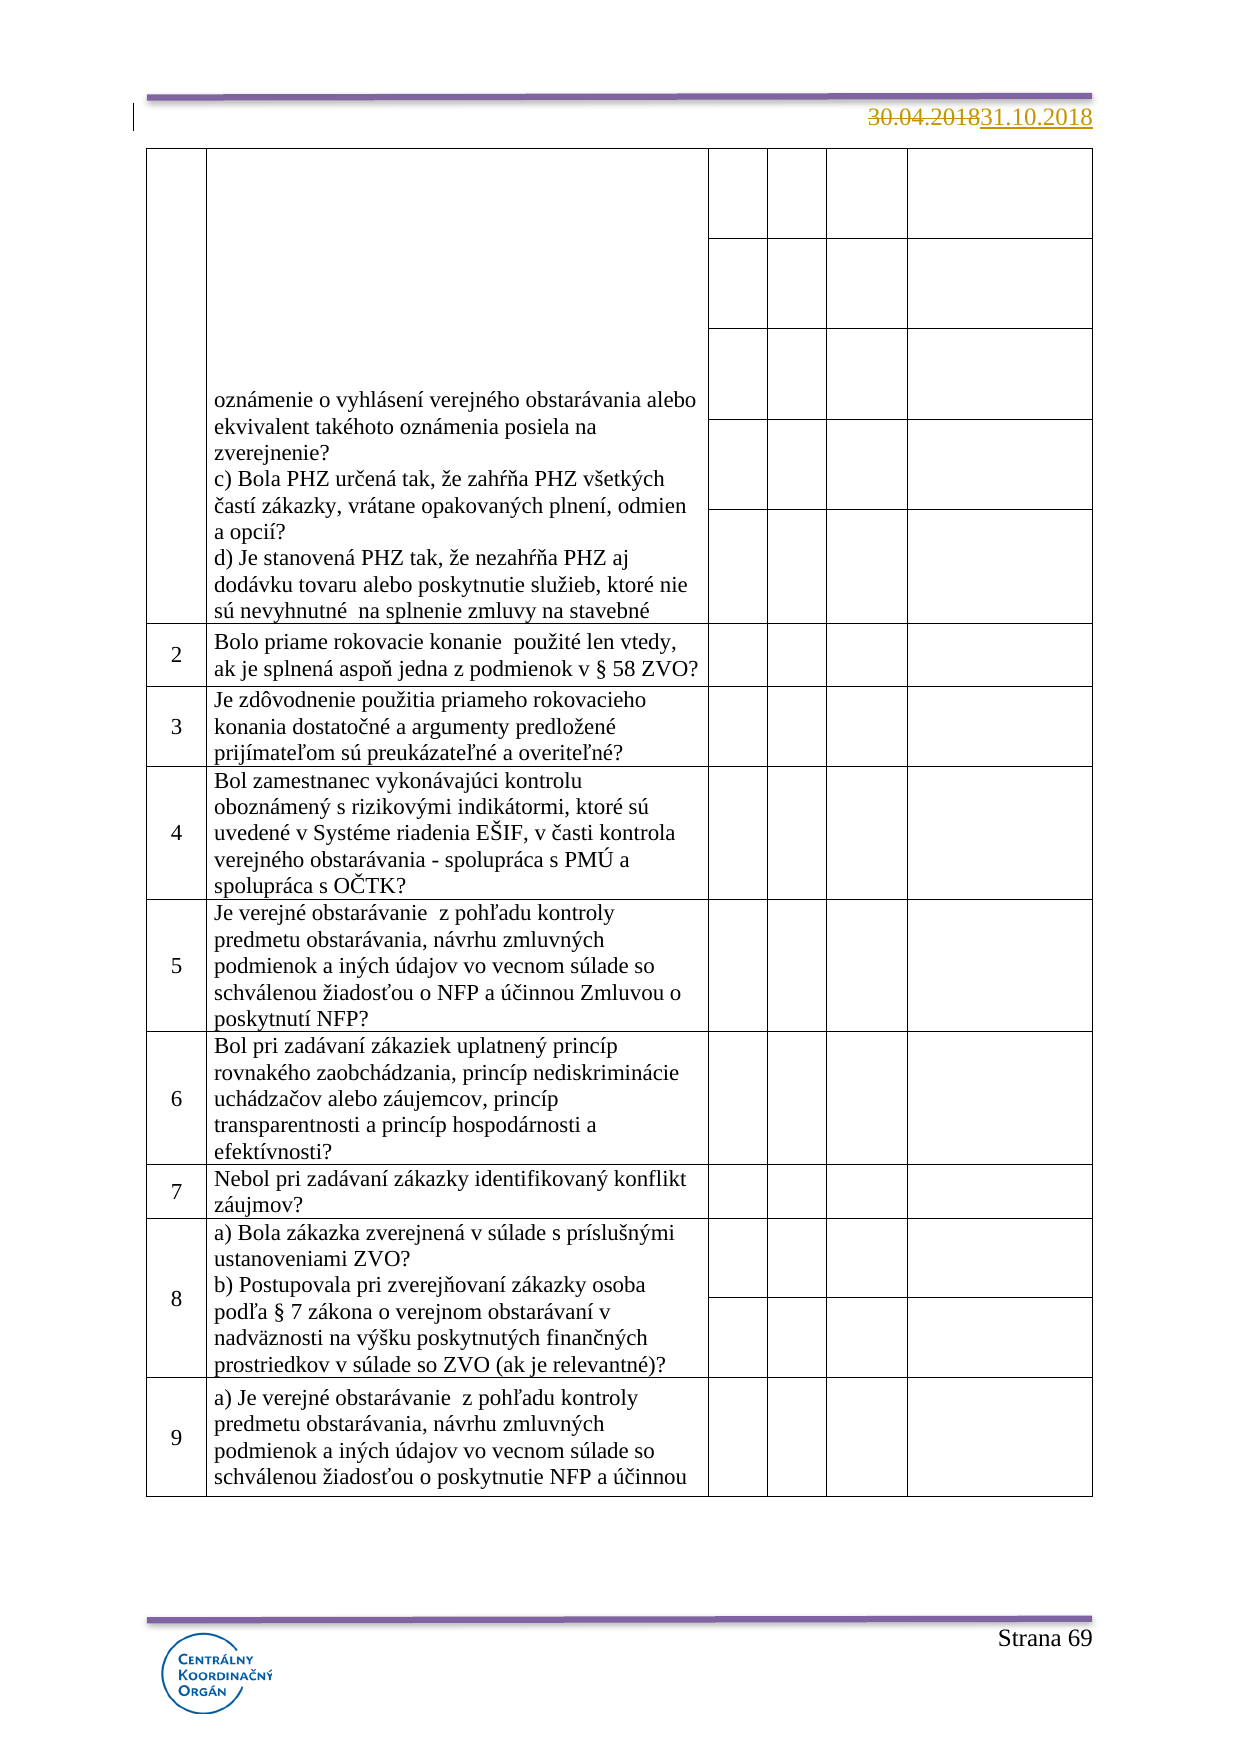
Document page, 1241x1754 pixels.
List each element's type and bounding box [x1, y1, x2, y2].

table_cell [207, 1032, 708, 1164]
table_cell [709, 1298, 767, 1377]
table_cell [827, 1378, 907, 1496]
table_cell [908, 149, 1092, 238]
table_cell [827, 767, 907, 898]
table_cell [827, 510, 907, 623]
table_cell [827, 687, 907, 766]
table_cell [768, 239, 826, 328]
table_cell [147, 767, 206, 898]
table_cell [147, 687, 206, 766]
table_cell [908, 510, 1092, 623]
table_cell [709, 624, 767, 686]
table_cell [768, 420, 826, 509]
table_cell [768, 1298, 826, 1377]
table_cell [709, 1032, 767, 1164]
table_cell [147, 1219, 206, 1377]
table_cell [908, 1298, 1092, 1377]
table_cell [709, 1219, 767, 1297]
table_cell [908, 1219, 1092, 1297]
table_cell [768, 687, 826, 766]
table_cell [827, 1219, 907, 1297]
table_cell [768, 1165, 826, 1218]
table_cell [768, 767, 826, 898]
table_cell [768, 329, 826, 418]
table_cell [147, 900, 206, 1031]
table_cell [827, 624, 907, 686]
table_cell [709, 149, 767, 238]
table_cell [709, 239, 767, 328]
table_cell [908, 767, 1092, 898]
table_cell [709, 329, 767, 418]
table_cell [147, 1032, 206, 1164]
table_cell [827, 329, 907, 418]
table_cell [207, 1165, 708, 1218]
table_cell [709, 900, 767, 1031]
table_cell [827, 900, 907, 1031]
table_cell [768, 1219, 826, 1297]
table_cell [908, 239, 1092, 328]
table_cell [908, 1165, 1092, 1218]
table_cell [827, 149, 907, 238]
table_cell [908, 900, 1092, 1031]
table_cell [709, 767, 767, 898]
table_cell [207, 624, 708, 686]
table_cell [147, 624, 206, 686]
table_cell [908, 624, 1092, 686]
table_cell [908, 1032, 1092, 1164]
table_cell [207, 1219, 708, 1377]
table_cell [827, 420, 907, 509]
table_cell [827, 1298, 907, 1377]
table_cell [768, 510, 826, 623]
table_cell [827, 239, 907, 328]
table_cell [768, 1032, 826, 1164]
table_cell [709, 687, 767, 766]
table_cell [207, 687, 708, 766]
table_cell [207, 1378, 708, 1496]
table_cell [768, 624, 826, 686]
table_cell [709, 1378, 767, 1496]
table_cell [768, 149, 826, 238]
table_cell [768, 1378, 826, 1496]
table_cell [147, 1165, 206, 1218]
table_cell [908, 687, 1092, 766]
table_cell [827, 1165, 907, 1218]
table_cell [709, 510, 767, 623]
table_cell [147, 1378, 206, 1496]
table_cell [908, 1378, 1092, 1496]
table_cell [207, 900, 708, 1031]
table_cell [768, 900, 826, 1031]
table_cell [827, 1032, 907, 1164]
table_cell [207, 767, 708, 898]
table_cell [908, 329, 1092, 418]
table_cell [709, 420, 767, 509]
picture [159, 1631, 272, 1713]
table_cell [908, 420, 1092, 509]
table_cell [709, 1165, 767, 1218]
